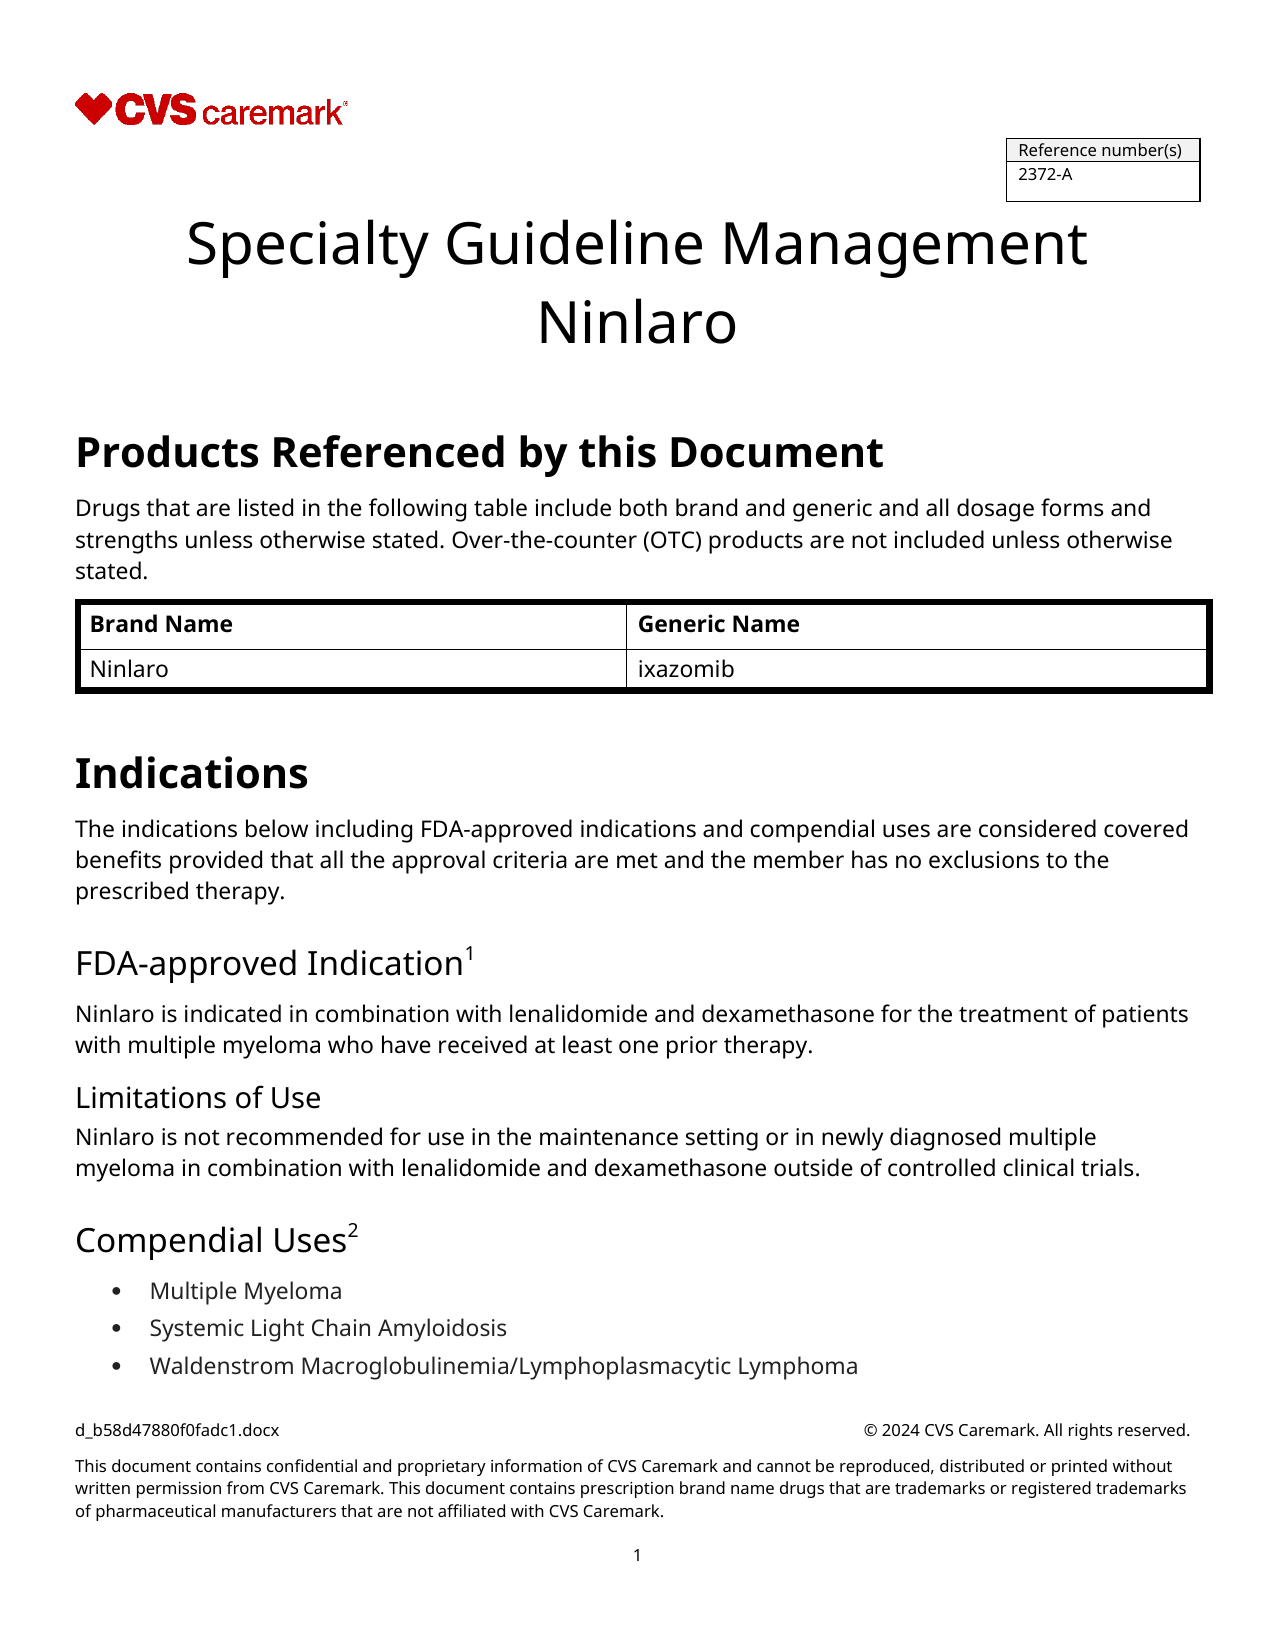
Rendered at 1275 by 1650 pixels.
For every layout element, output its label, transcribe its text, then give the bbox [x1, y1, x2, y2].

table_cell Ninlaro [81, 650, 626, 687]
text Drugs that are listed in the following table include both brand and generic and all dosage forms and strengths unless otherwise stated. Over-the-counter (OTC) products are not included unless otherwise stated. [75, 492, 1200, 586]
text The indications below including FDA-approved indications and compendial uses are considered covered benefits provided that all the approval criteria are met and the member has no exclusions to the prescribed therapy. [75, 813, 1200, 907]
list Multiple Myeloma [112, 1274, 1161, 1306]
table_header Generic Name [627, 605, 1206, 648]
table_cell 2372-A [1007, 162, 1199, 201]
table_cell ixazomib [627, 650, 1206, 687]
subtitle Products Referenced by this Document [75, 423, 1200, 480]
list Systemic Light Chain Amyloidosis [112, 1312, 1161, 1343]
table_header Brand Name [81, 605, 626, 648]
subtitle FDA-approved Indication1 [75, 940, 1200, 985]
subtitle Compendial Uses2 [75, 1217, 1200, 1262]
text Ninlaro is indicated in combination with lenalidomide and dexamethasone for the treatment of patients with multiple myeloma who have received at least one prior therapy. [75, 998, 1200, 1060]
text Ninlaro is not recommended for use in the maintenance setting or in newly diagnosed multiple myeloma in combination with lenalidomide and dexamethasone outside of controlled clinical trials. [75, 1121, 1200, 1183]
subtitle Indications [75, 743, 1200, 800]
table_header Reference number(s) [1007, 139, 1199, 161]
subtitle Specialty Guideline Management Ninlaro [75, 202, 1200, 361]
picture [75, 93, 348, 125]
subtitle Limitations of Use [75, 1077, 1200, 1117]
list Waldenstrom Macroglobulinemia/Lymphoplasmacytic Lymphoma [112, 1349, 1161, 1381]
